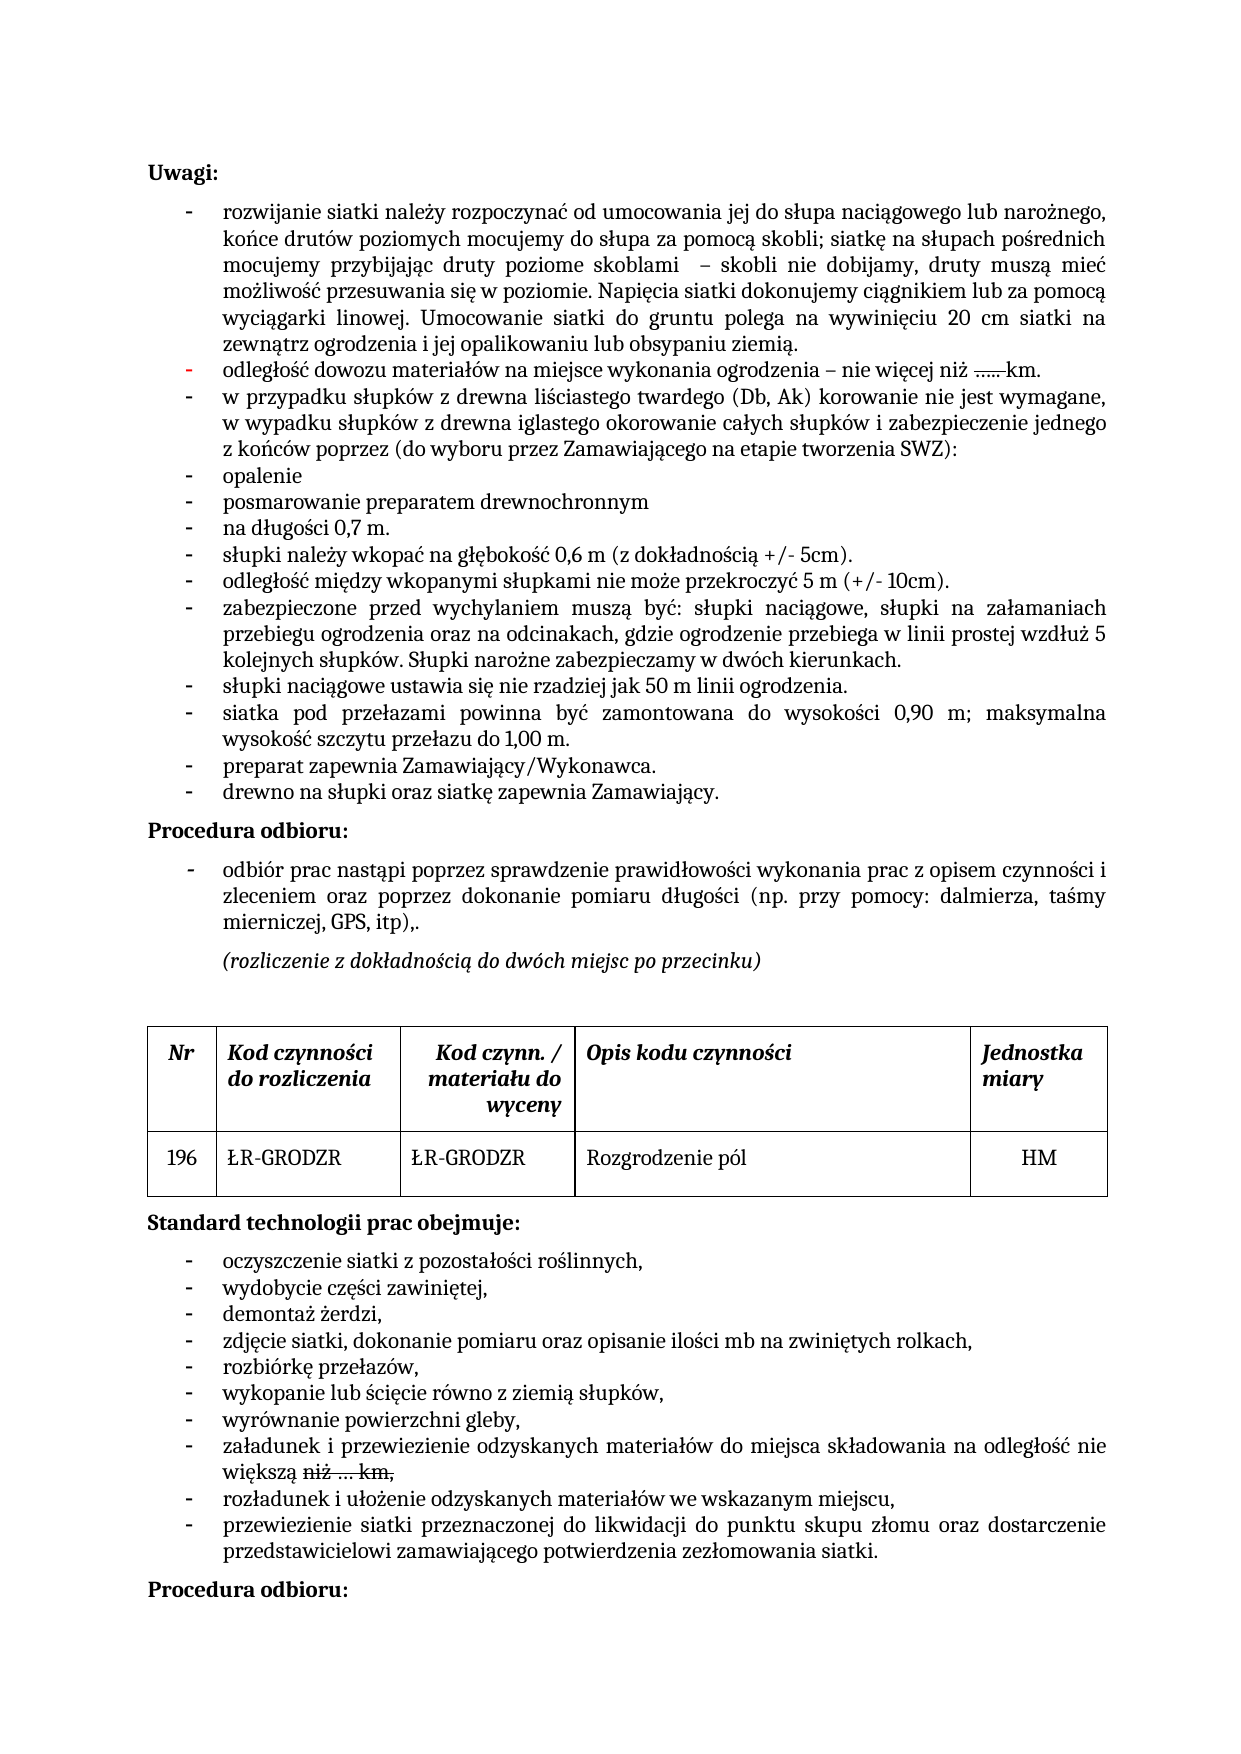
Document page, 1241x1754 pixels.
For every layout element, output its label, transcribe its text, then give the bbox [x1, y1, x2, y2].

text (rozliczenie z dokładnością do dwóch miejsc po przecinku) [148, 948, 1107, 974]
list słupki naciągowe ustawia się nie rzadziej jak 50 m linii ogrodzenia. [185, 673, 1107, 700]
text Procedura odbioru: [148, 1577, 1107, 1603]
list w przypadku słupków z drewna liściastego twardego (Db, Ak) korowanie nie jest wymagane, w wypadku słupków z drewna iglastego okorowanie całych słupków i zabezpieczenie jednego z końców poprzez (do wyboru przez Zamawiającego na etapie tworzenia SWZ): [185, 383, 1107, 462]
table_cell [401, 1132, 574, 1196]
list oczyszczenie siatki z pozostałości roślinnych, [185, 1248, 1107, 1275]
list odbiór prac nastąpi poprzez sprawdzenie prawidłowości wykonania prac z opisem czynności i zleceniem oraz poprzez dokonanie pomiaru długości (np. przy pomocy: dalmierza, taśmy mierniczej, GPS, itp),. [185, 856, 1107, 936]
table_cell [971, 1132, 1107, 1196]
list rozładunek i ułożenie odzyskanych materiałów we wskazanym miejscu, [185, 1486, 1107, 1512]
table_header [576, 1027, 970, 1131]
list odległość między wkopanymi słupkami nie może przekroczyć 5 m (+/- 10cm). [185, 568, 1107, 594]
list załadunek i przewiezienie odzyskanych materiałów do miejsca składowania na odległość nie większą niż … km, [185, 1433, 1107, 1486]
text Standard technologii prac obejmuje: [148, 1209, 1107, 1236]
text Uwagi: [148, 160, 1107, 186]
list zabezpieczone przed wychylaniem muszą być: słupki naciągowe, słupki na załamaniach przebiegu ogrodzenia oraz na odcinakach, gdzie ogrodzenie przebiega w linii prostej wzdłuż 5 kolejnych słupków. Słupki narożne zabezpieczamy w dwóch kierunkach. [185, 594, 1107, 673]
list wydobycie części zawiniętej, [185, 1275, 1107, 1301]
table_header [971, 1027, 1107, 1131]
list odległość dowozu materiałów na miejsce wykonania ogrodzenia – nie więcej niż ….. km. [185, 357, 1107, 383]
list demontaż żerdzi, [185, 1301, 1107, 1327]
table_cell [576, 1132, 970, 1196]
list siatka pod przełazami powinna być zamontowana do wysokości 0,90 m; maksymalna wysokość szczytu przełazu do 1,00 m. [185, 700, 1107, 752]
list przewiezienie siatki przeznaczonej do likwidacji do punktu skupu złomu oraz dostarczenie przedstawicielowi zamawiającego potwierdzenia zezłomowania siatki. [185, 1512, 1107, 1564]
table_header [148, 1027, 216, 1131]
list preparat zapewnia Zamawiający/Wykonawca. [185, 752, 1107, 779]
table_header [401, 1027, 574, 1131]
list zdjęcie siatki, dokonanie pomiaru oraz opisanie ilości mb na zwiniętych rolkach, [185, 1327, 1107, 1354]
list opalenie [185, 462, 1107, 489]
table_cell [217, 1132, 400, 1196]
list słupki należy wkopać na głębokość 0,6 m (z dokładnością +/- 5cm). [185, 542, 1107, 568]
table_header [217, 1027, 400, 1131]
list na długości 0,7 m. [185, 515, 1107, 542]
text Procedura odbioru: [148, 818, 1107, 844]
list rozwijanie siatki należy rozpoczynać od umocowania jej do słupa naciągowego lub narożnego, końce drutów poziomych mocujemy do słupa za pomocą skobli; siatkę na słupach pośrednich mocujemy przybijając druty poziome skoblami – skobli nie dobijamy, druty muszą mieć możliwość przesuwania się w poziomie. Napięcia siatki dokonujemy ciągnikiem lub za pomocą wyciągarki linowej. Umocowanie siatki do gruntu polega na wywinięciu 20 cm siatki na zewnątrz ogrodzenia i jej opalikowaniu lub obsypaniu ziemią. [185, 199, 1107, 357]
list rozbiórkę przełazów, [185, 1354, 1107, 1380]
list drewno na słupki oraz siatkę zapewnia Zamawiający. [185, 779, 1107, 805]
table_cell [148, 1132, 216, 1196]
list posmarowanie preparatem drewnochronnym [185, 489, 1107, 515]
list wykopanie lub ścięcie równo z ziemią słupków, [185, 1380, 1107, 1406]
list wyrównanie powierzchni gleby, [185, 1406, 1107, 1433]
